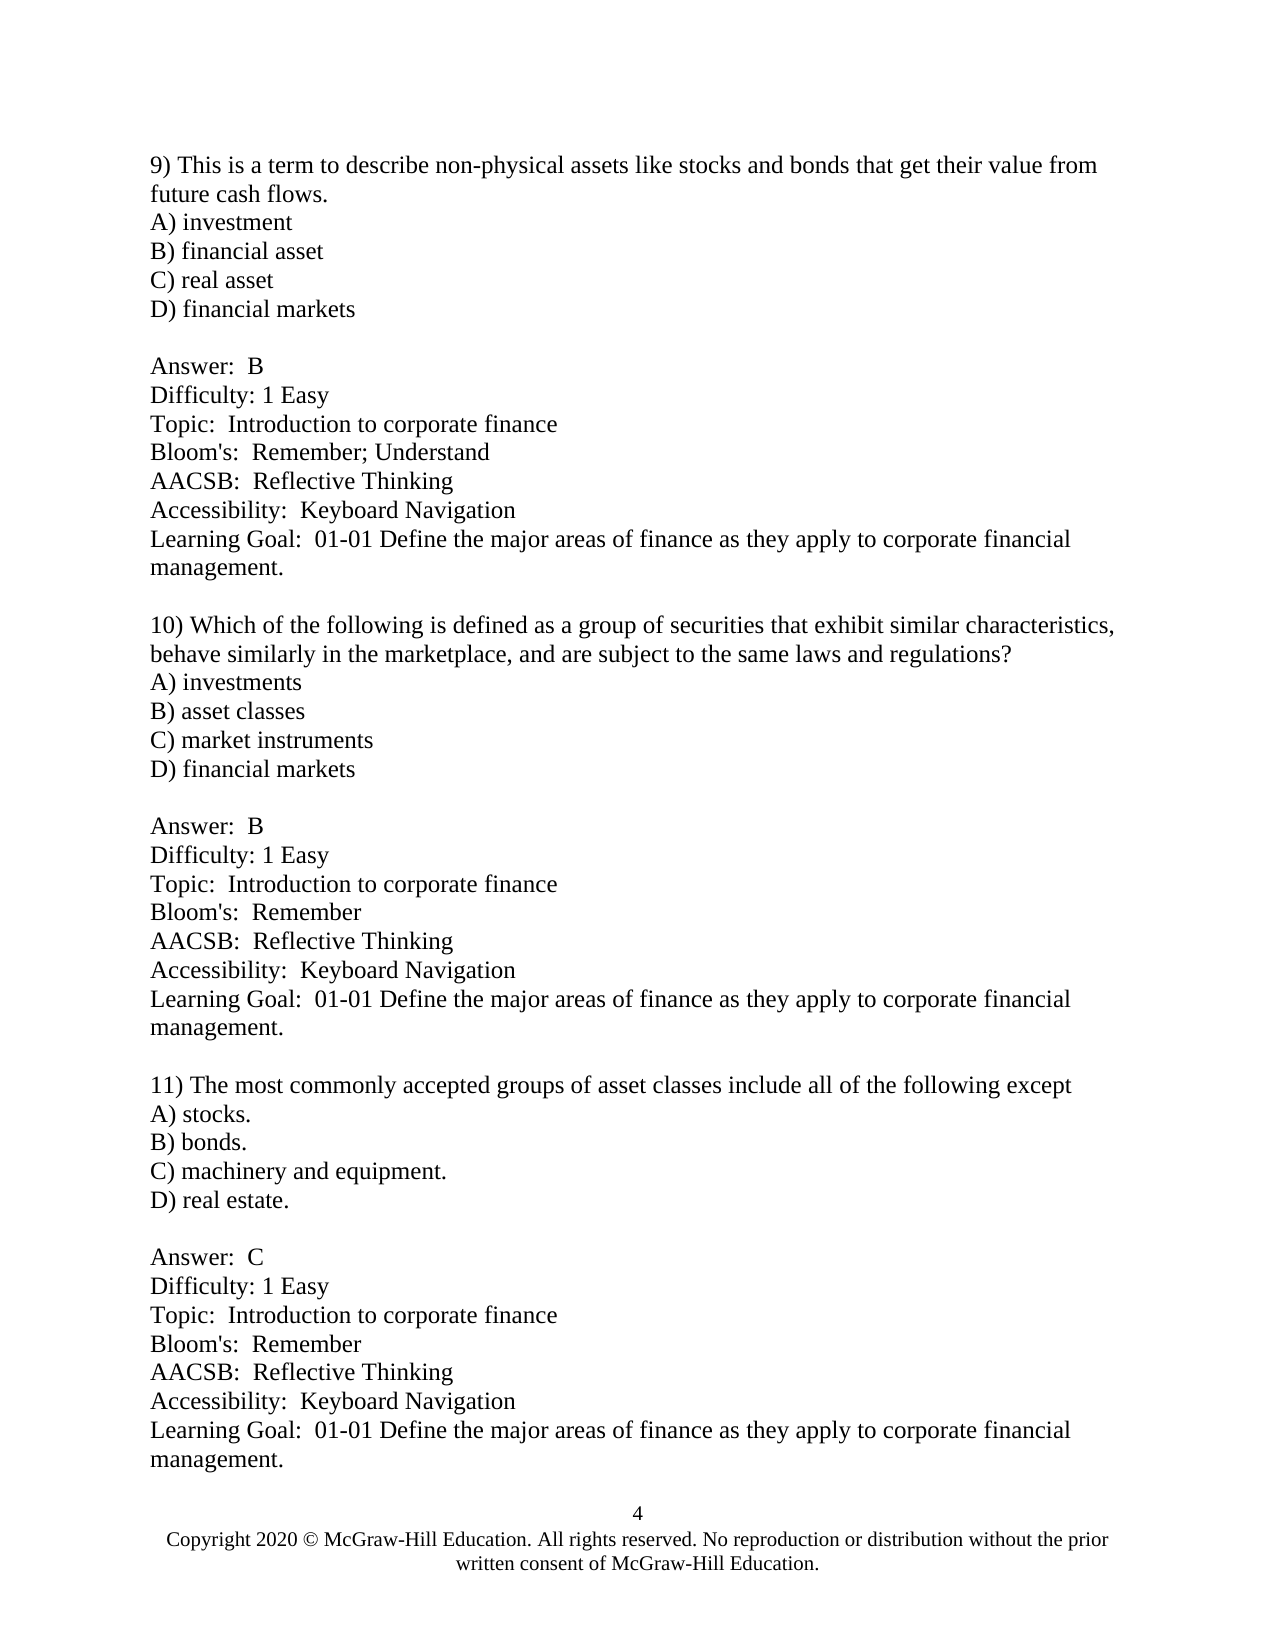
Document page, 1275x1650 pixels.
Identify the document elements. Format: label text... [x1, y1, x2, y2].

text AACSB: Reflective Thinking [150, 926, 1125, 955]
text 10) Which of the following is defined as a group of securities that exhibit similar characteristics, behave similarly in the marketplace, and are subject to the same laws and regulations? [150, 610, 1125, 667]
text D) financial markets [150, 754, 1125, 782]
text Topic: Introduction to corporate finance [150, 869, 1125, 897]
text B) financial asset [150, 236, 1125, 265]
text Bloom's: Remember [150, 1329, 1125, 1357]
text Difficulty: 1 Easy [150, 840, 1125, 869]
text Bloom's: Remember [150, 897, 1125, 926]
text A) investments [150, 667, 1125, 696]
text Bloom's: Remember; Understand [150, 437, 1125, 466]
text C) market instruments [150, 725, 1125, 754]
text Answer: B [150, 811, 1125, 840]
text Accessibility: Keyboard Navigation [150, 1386, 1125, 1415]
text B) bonds. [150, 1127, 1125, 1156]
text Topic: Introduction to corporate finance [150, 409, 1125, 437]
text 11) The most commonly accepted groups of asset classes include all of the following except [150, 1070, 1125, 1099]
text Answer: C [150, 1242, 1125, 1271]
text Learning Goal: 01-01 Define the major areas of finance as they apply to corporate financial management. [150, 984, 1125, 1041]
text A) stocks. [150, 1099, 1125, 1127]
text AACSB: Reflective Thinking [150, 466, 1125, 495]
text 9) This is a term to describe non-physical assets like stocks and bonds that get their value from future cash flows. [150, 150, 1125, 207]
text Learning Goal: 01-01 Define the major areas of finance as they apply to corporate financial management. [150, 524, 1125, 581]
text C) machinery and equipment. [150, 1156, 1125, 1185]
text Topic: Introduction to corporate finance [150, 1300, 1125, 1329]
text Answer: B [150, 351, 1125, 380]
text AACSB: Reflective Thinking [150, 1357, 1125, 1386]
text A) investment [150, 207, 1125, 236]
text B) asset classes [150, 696, 1125, 725]
text Difficulty: 1 Easy [150, 380, 1125, 409]
text Accessibility: Keyboard Navigation [150, 495, 1125, 524]
text D) financial markets [150, 294, 1125, 322]
text D) real estate. [150, 1185, 1125, 1214]
text Difficulty: 1 Easy [150, 1271, 1125, 1300]
text Accessibility: Keyboard Navigation [150, 955, 1125, 984]
text C) real asset [150, 265, 1125, 294]
text Learning Goal: 01-01 Define the major areas of finance as they apply to corporate financial management. [150, 1415, 1125, 1472]
